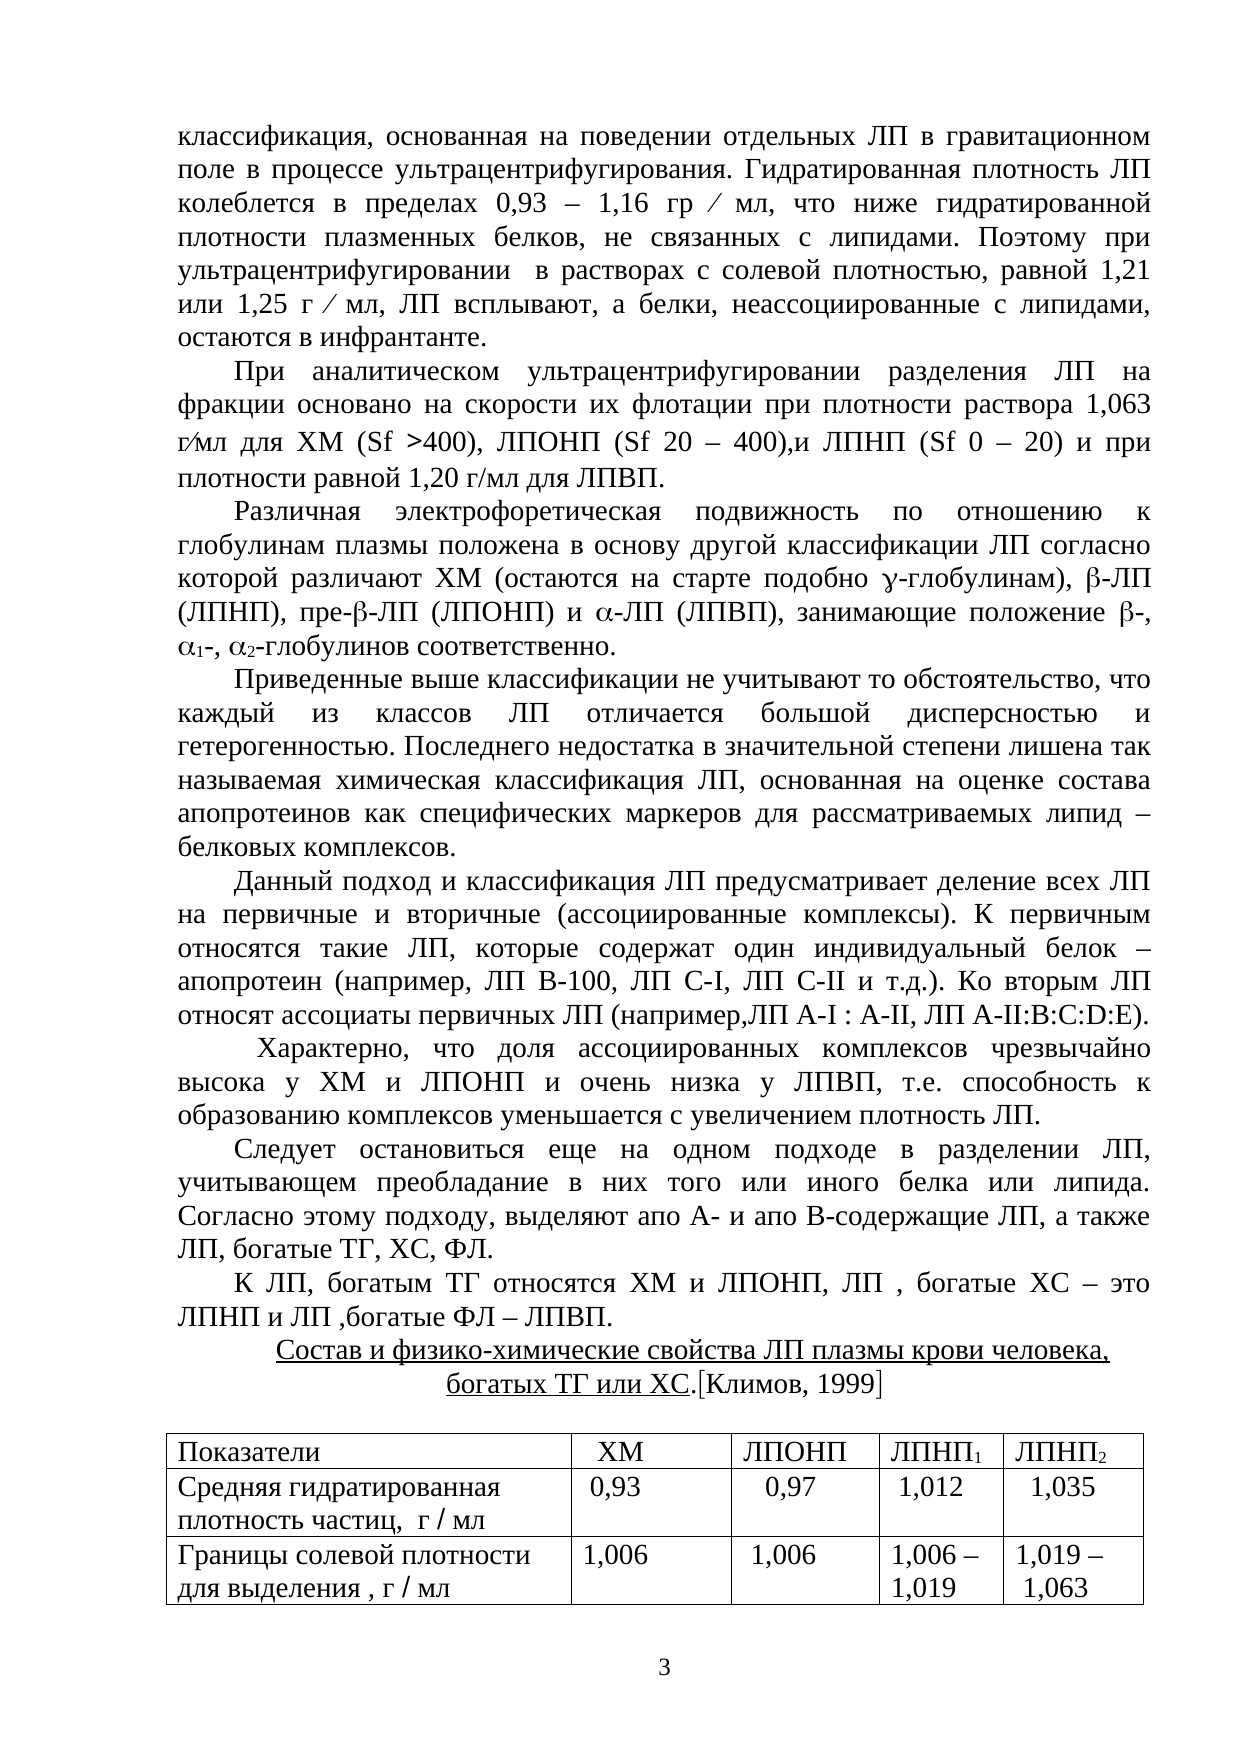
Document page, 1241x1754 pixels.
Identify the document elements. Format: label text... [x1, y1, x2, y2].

table_cell 1,006 [572, 1537, 731, 1604]
text Следует остановиться еще на одном подходе в разделении ЛП, учитывающем преобладание в них того или иного белка или липида. Согласно этому подходу, выделяют апо А- и апо В-содержащие ЛП, а также ЛП, богатые ТГ, ХС, ФЛ. [177, 1131, 1152, 1265]
table_cell 1,006 – 1,019 [880, 1537, 1003, 1604]
table_cell 1,035 [1004, 1469, 1143, 1536]
table_header Показатели [167, 1434, 571, 1468]
table_header ЛПНП1 [880, 1434, 1003, 1468]
table_header ЛПОНП [732, 1434, 879, 1468]
text Данный подход и классификация ЛП предусматривает деление всех ЛП на первичные и вторичные (ассоциированные комплексы). К первичным относятся такие ЛП, которые содержат один индивидуальный белок – апопротеин (например, ЛП В-100, ЛП С-I, ЛП С-II и т.д.). Ко вторым ЛП относят ассоциаты первичных ЛП (например,ЛП А-I : А-II, ЛП А-II:В:С:D:Е). [177, 863, 1152, 1030]
text При аналитическом ультрацентрифугировании разделения ЛП на фракции основано на скорости их флотации при плотности раствора 1,063 гмл для ХМ (Sf >400), ЛПОНП (Sf 20 – 400),и ЛПНП (Sf 0 – 20) и при плотности равной 1,20 г/мл для ЛПВП. [177, 353, 1152, 493]
table_cell Границы солевой плотности для выделения , г мл [167, 1537, 571, 1604]
text Состав и физико-химические свойства ЛП плазмы крови человека, богатых ТГ или ХС.Климов, 1999 [177, 1332, 1152, 1399]
text Различная электрофоретическая подвижность по отношению к глобулинам плазмы положена в основу другой классификации ЛП согласно которой различают ХМ (остаются на старте подобно -глобулинам), -ЛП (ЛПНП), пре--ЛП (ЛПОНП) и -ЛП (ЛПВП), занимающие положение -, 1-, 2-глобулинов соответственно. [177, 493, 1152, 661]
table_cell 1,012 [880, 1469, 1003, 1536]
table_cell 0,97 [732, 1469, 879, 1536]
text Приведенные выше классификации не учитывают то обстоятельство, что каждый из классов ЛП отличается большой дисперсностью и гетерогенностью. Последнего недостатка в значительной степени лишена так называемая химическая классификация ЛП, основанная на оценке состава апопротеинов как специфических маркеров для рассматриваемых липид – белковых комплексов. [177, 661, 1152, 863]
table_header ЛПНП2 [1004, 1434, 1143, 1468]
table_header ХМ [572, 1434, 731, 1468]
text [177, 118, 1152, 353]
text К ЛП, богатым ТГ относятся ХМ и ЛПОНП, ЛП , богатые ХС – это ЛПНП и ЛП ,богатые ФЛ – ЛПВП. [177, 1265, 1152, 1332]
table_cell 0,93 [572, 1469, 731, 1536]
table_cell 1,019 – 1,063 [1004, 1537, 1143, 1604]
table_cell Средняя гидратированная плотность частиц, г мл [167, 1469, 571, 1536]
text Характерно, что доля ассоциированных комплексов чрезвычайно высока у ХМ и ЛПОНП и очень низка у ЛПВП, т.е. способность к образованию комплексов уменьшается с увеличением плотность ЛП. [177, 1030, 1152, 1131]
table_cell 1,006 [732, 1537, 879, 1604]
